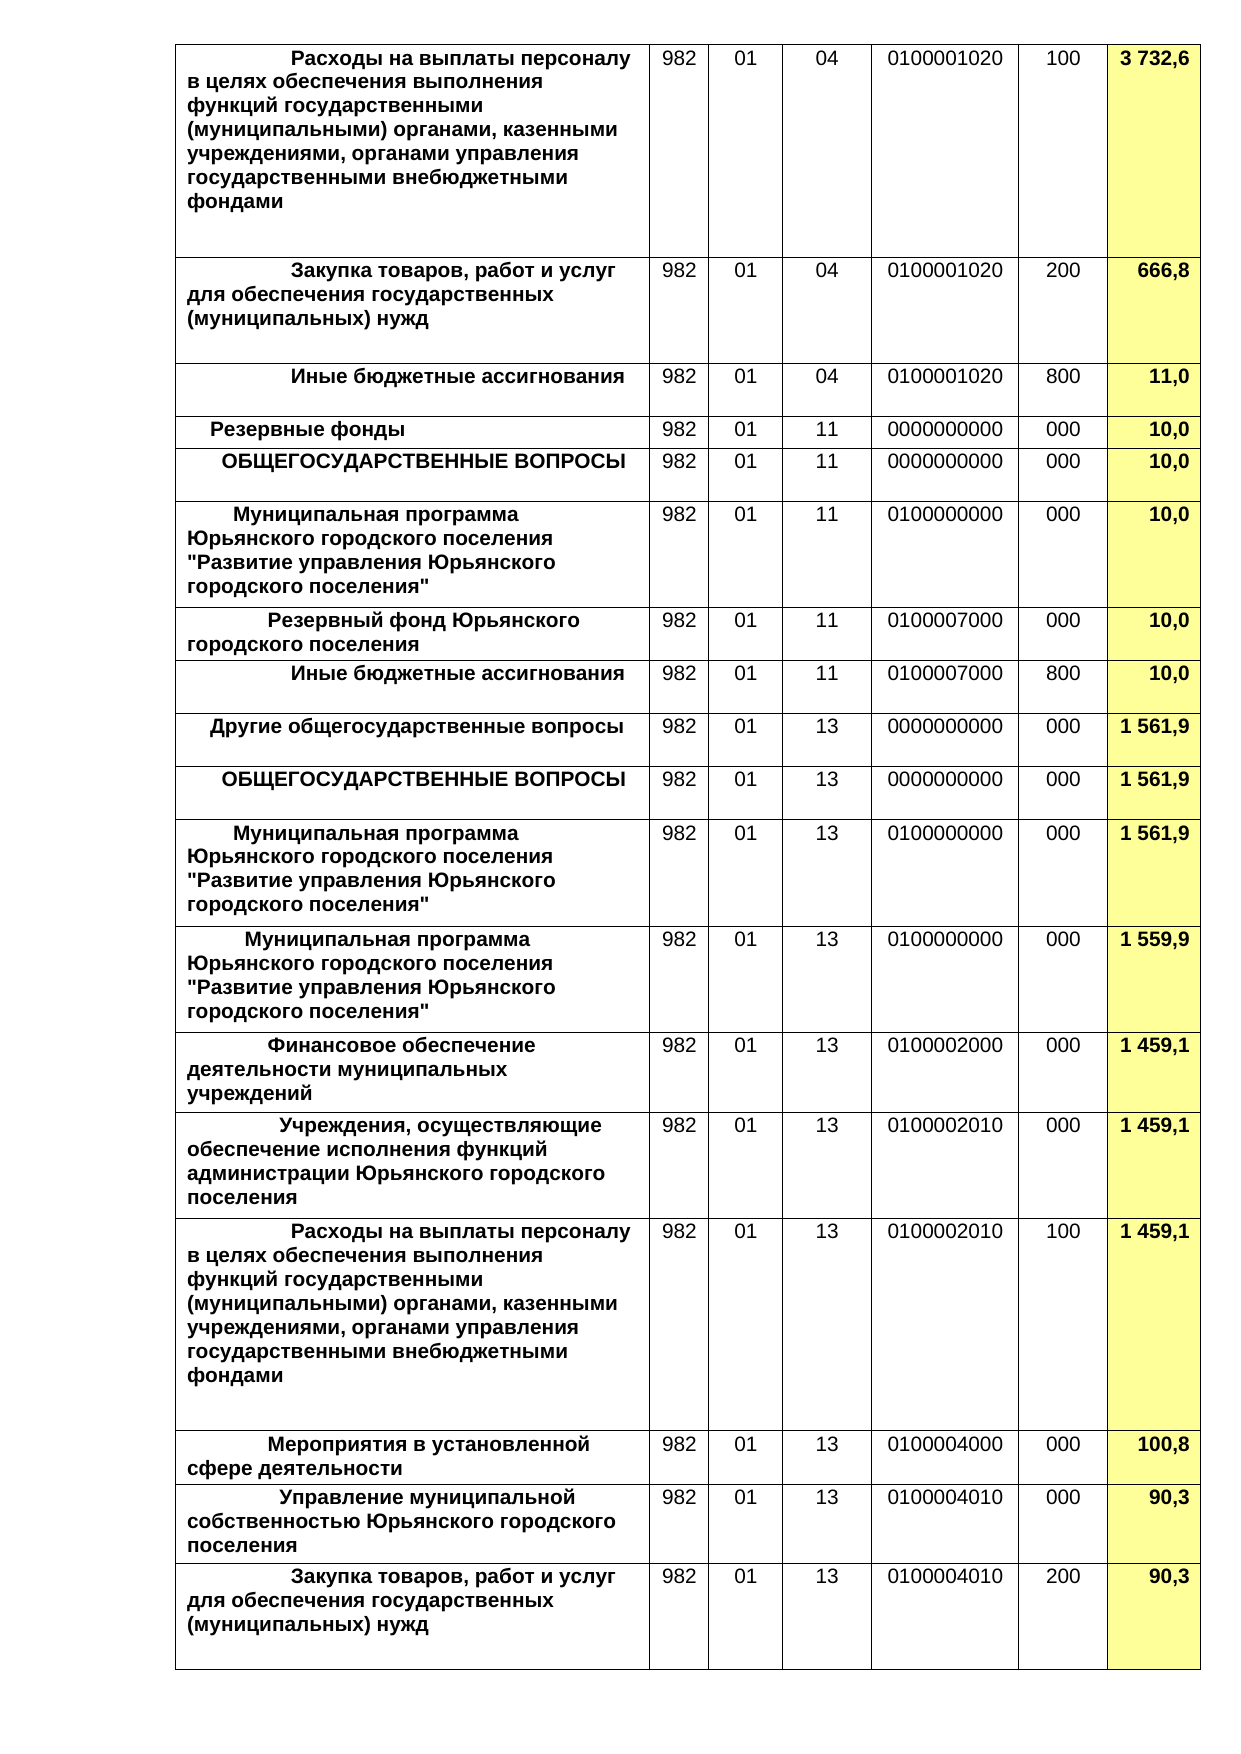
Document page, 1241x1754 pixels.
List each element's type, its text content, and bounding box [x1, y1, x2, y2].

table_cell 982 [650, 1564, 708, 1669]
table_cell 11 [783, 661, 871, 713]
table_cell 982 [650, 1219, 708, 1430]
table_cell 0000000000 [872, 714, 1018, 766]
table_cell 1 559,9 [1108, 927, 1200, 1032]
table_cell 0100004010 [872, 1485, 1018, 1563]
table_cell 1 561,9 [1108, 714, 1200, 766]
table_cell 13 [783, 1485, 871, 1563]
table_cell Муниципальная программа Юрьянского городского поселения "Развитие управления Юрьянского городского поселения" [176, 927, 649, 1032]
table_cell 01 [709, 45, 782, 257]
table_cell 1 459,1 [1108, 1033, 1200, 1112]
table_cell 000 [1019, 1113, 1107, 1218]
table_cell 01 [709, 417, 782, 447]
table_cell 01 [709, 608, 782, 660]
table_cell 0100000000 [872, 927, 1018, 1032]
table_cell 982 [650, 1485, 708, 1563]
table_cell 1 561,9 [1108, 820, 1200, 926]
table_cell 13 [783, 1219, 871, 1430]
table_cell 982 [650, 661, 708, 713]
table_cell 982 [650, 927, 708, 1032]
table_cell 000 [1019, 502, 1107, 607]
table_cell 0100004000 [872, 1431, 1018, 1483]
table_cell 01 [709, 820, 782, 926]
table_cell 01 [709, 1564, 782, 1669]
table_cell 0100001020 [872, 258, 1018, 363]
table_cell 01 [709, 258, 782, 363]
table_cell 000 [1019, 927, 1107, 1032]
table_cell 000 [1019, 449, 1107, 501]
table_cell 0100001020 [872, 364, 1018, 416]
table_cell 01 [709, 661, 782, 713]
table_cell 0100002010 [872, 1219, 1018, 1430]
table_cell Учреждения, осуществляющие обеспечение исполнения функций администрации Юрьянского городского поселения [176, 1113, 649, 1218]
table_cell 0000000000 [872, 767, 1018, 819]
table_cell 10,0 [1108, 449, 1200, 501]
table_cell 13 [783, 1033, 871, 1112]
table_cell 13 [783, 927, 871, 1032]
table_cell 11,0 [1108, 364, 1200, 416]
table_cell 000 [1019, 714, 1107, 766]
table_cell 982 [650, 1113, 708, 1218]
table_cell 982 [650, 1033, 708, 1112]
table_cell 982 [650, 1431, 708, 1483]
table_cell 982 [650, 258, 708, 363]
table_cell 11 [783, 417, 871, 447]
table_cell Иные бюджетные ассигнования [176, 661, 649, 713]
table_cell 04 [783, 364, 871, 416]
table_cell 01 [709, 449, 782, 501]
table_cell Муниципальная программа Юрьянского городского поселения "Развитие управления Юрьянского городского поселения" [176, 502, 649, 607]
table_cell 10,0 [1108, 502, 1200, 607]
table_cell ОБЩЕГОСУДАРСТВЕННЫЕ ВОПРОСЫ [176, 767, 649, 819]
table_cell 000 [1019, 820, 1107, 926]
table_cell 0100002000 [872, 1033, 1018, 1112]
table_cell 13 [783, 820, 871, 926]
table_cell 982 [650, 820, 708, 926]
table_cell 11 [783, 608, 871, 660]
table_cell 1 561,9 [1108, 767, 1200, 819]
table_cell 0000000000 [872, 417, 1018, 447]
table_cell 01 [709, 1431, 782, 1483]
table_cell 982 [650, 714, 708, 766]
table_cell 0100004010 [872, 1564, 1018, 1669]
table_cell 982 [650, 502, 708, 607]
table_cell Мероприятия в установленной сфере деятельности [176, 1431, 649, 1483]
table_cell Финансовое обеспечение деятельности муниципальных учреждений [176, 1033, 649, 1112]
table_cell 90,3 [1108, 1485, 1200, 1563]
table_cell 000 [1019, 417, 1107, 447]
table_cell 11 [783, 502, 871, 607]
table_cell 01 [709, 927, 782, 1032]
table_cell 982 [650, 767, 708, 819]
table_cell 1 459,1 [1108, 1113, 1200, 1218]
table_cell Муниципальная программа Юрьянского городского поселения "Развитие управления Юрьянского городского поселения" [176, 820, 649, 926]
table_cell 100,8 [1108, 1431, 1200, 1483]
table_cell 0100007000 [872, 661, 1018, 713]
table_cell 0100007000 [872, 608, 1018, 660]
table_cell 0100002010 [872, 1113, 1018, 1218]
table_cell ОБЩЕГОСУДАРСТВЕННЫЕ ВОПРОСЫ [176, 449, 649, 501]
table_cell 13 [783, 714, 871, 766]
table_cell 01 [709, 1219, 782, 1430]
table_cell Резервные фонды [176, 417, 649, 447]
table_cell 800 [1019, 364, 1107, 416]
table_cell 000 [1019, 1033, 1107, 1112]
table_cell 01 [709, 502, 782, 607]
table_cell Расходы на выплаты персоналу в целях обеспечения выполнения функций государственными (муниципальными) органами, казенными учреждениями, органами управления государственными внебюджетными фондами [176, 1219, 649, 1430]
table_cell 10,0 [1108, 608, 1200, 660]
table_cell 01 [709, 714, 782, 766]
table_cell 982 [650, 45, 708, 257]
table_cell Закупка товаров, работ и услуг для обеспечения государственных (муниципальных) нужд [176, 1564, 649, 1669]
table_cell 13 [783, 1564, 871, 1669]
table_cell Другие общегосударственные вопросы [176, 714, 649, 766]
table_cell 0100000000 [872, 820, 1018, 926]
table_cell 100 [1019, 1219, 1107, 1430]
table_cell 100 [1019, 45, 1107, 257]
table_cell Резервный фонд Юрьянского городского поселения [176, 608, 649, 660]
table_cell 01 [709, 1113, 782, 1218]
table_cell 200 [1019, 1564, 1107, 1669]
table_cell 982 [650, 417, 708, 447]
table_cell 000 [1019, 1431, 1107, 1483]
table_cell 982 [650, 364, 708, 416]
table_cell 0100001020 [872, 45, 1018, 257]
table_cell 200 [1019, 258, 1107, 363]
table_cell 000 [1019, 608, 1107, 660]
table_cell 01 [709, 1485, 782, 1563]
table_cell 01 [709, 767, 782, 819]
table_cell 0100000000 [872, 502, 1018, 607]
table_cell 3 732,6 [1108, 45, 1200, 257]
table_cell 11 [783, 449, 871, 501]
table_cell Расходы на выплаты персоналу в целях обеспечения выполнения функций государственными (муниципальными) органами, казенными учреждениями, органами управления государственными внебюджетными фондами [176, 45, 649, 257]
table_cell Иные бюджетные ассигнования [176, 364, 649, 416]
table_cell 000 [1019, 767, 1107, 819]
table_cell 13 [783, 767, 871, 819]
table_cell 800 [1019, 661, 1107, 713]
table_cell 13 [783, 1113, 871, 1218]
table_cell 982 [650, 608, 708, 660]
table_cell 13 [783, 1431, 871, 1483]
table_cell 04 [783, 45, 871, 257]
table_cell Управление муниципальной собственностью Юрьянского городского поселения [176, 1485, 649, 1563]
table_cell 01 [709, 364, 782, 416]
table_cell 01 [709, 1033, 782, 1112]
table_cell 666,8 [1108, 258, 1200, 363]
table_cell 04 [783, 258, 871, 363]
table_cell 0000000000 [872, 449, 1018, 501]
table_cell 10,0 [1108, 417, 1200, 447]
table_cell 000 [1019, 1485, 1107, 1563]
table_cell 90,3 [1108, 1564, 1200, 1669]
table_cell 10,0 [1108, 661, 1200, 713]
table_cell 982 [650, 449, 708, 501]
table_cell Закупка товаров, работ и услуг для обеспечения государственных (муниципальных) нужд [176, 258, 649, 363]
table_cell 1 459,1 [1108, 1219, 1200, 1430]
